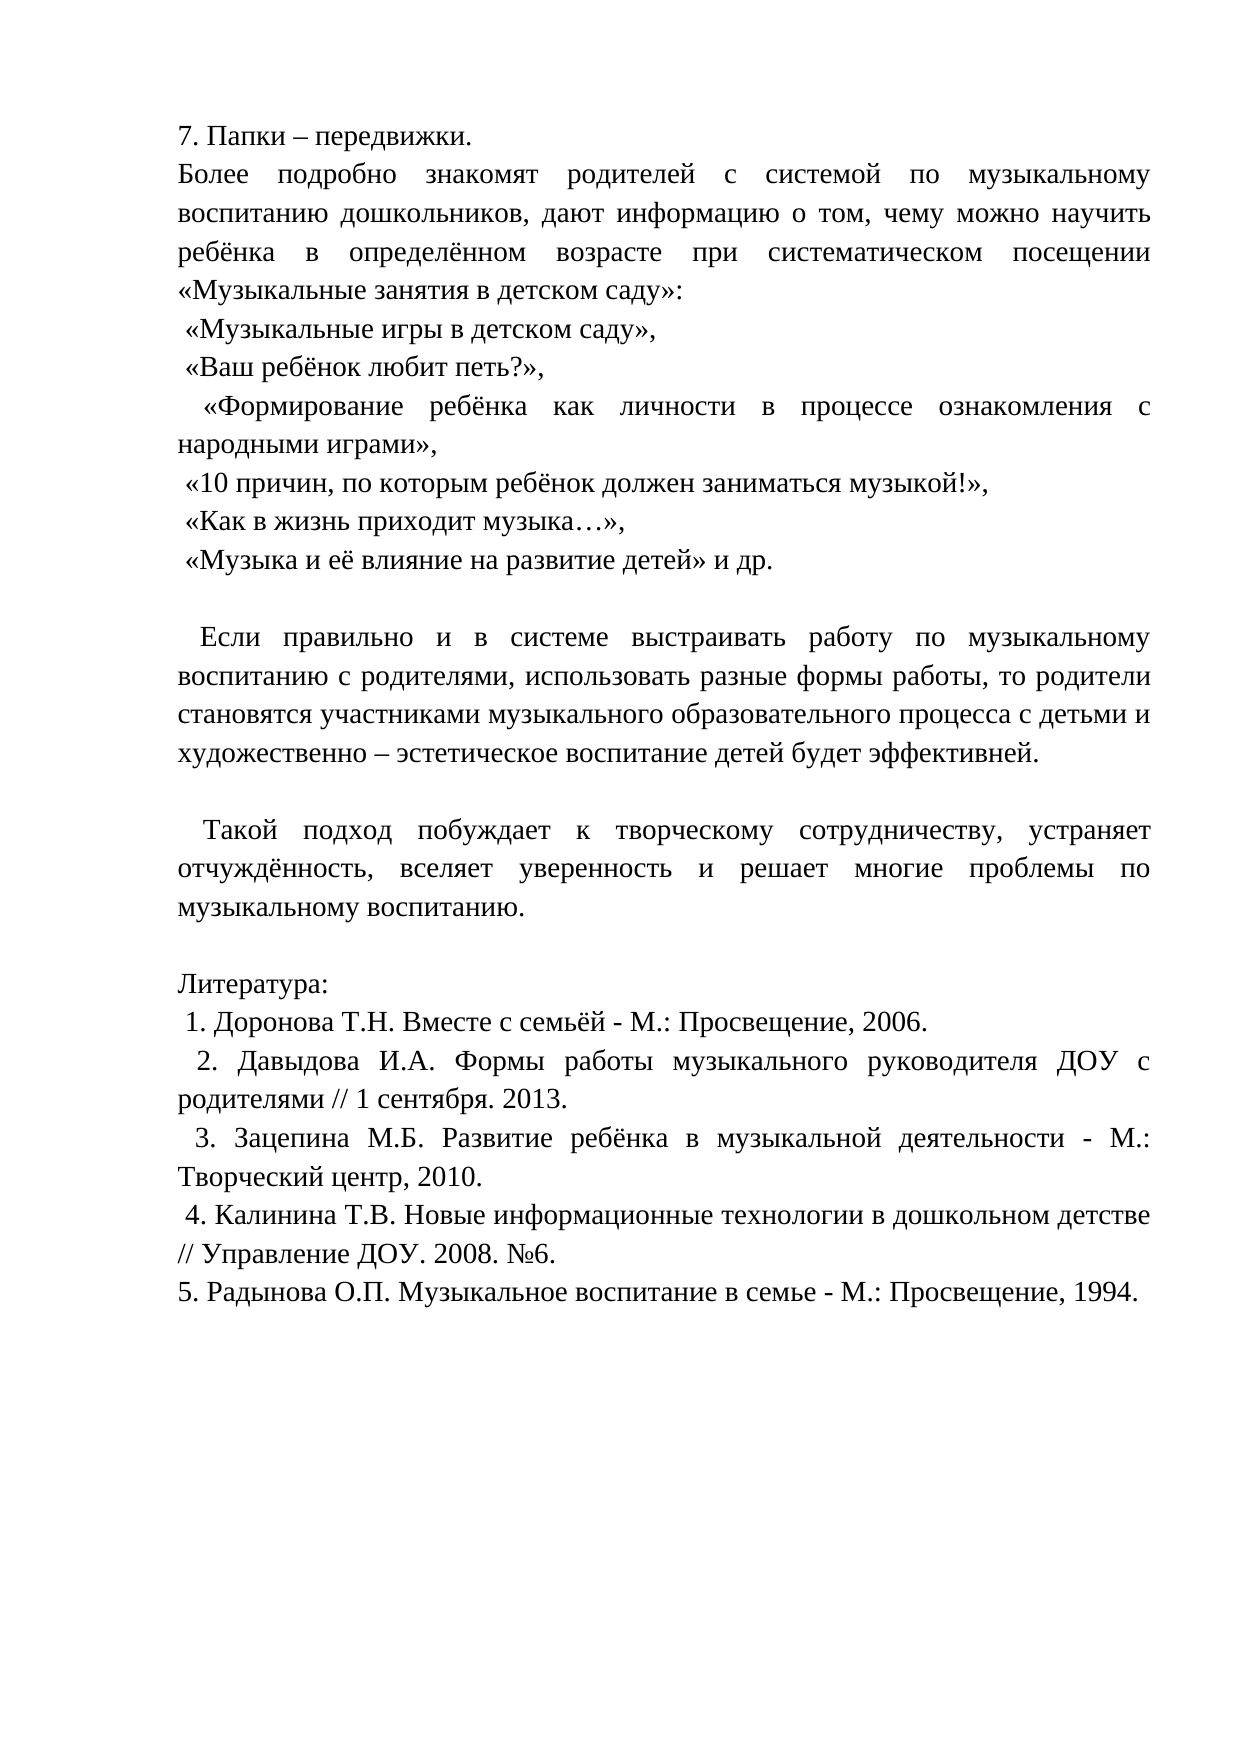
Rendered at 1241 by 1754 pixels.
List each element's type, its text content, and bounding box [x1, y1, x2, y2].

text «Музыкальные игры в детском саду», [177, 311, 1152, 344]
text «Формирование ребёнка как личности в процессе ознакомления с народными играми», [177, 388, 1152, 460]
text Более подробно знакомят родителей с системой по музыкальному воспитанию дошкольников, дают информацию о том, чему можно научить ребёнка в определённом возрасте при систематическом посещении «Музыкальные занятия в детском саду»: [177, 157, 1152, 306]
text 1. Доронова Т.Н. Вместе с семьёй - М.: Просвещение, 2006. [177, 1004, 1152, 1038]
text 3. Зацепина М.Б. Развитие ребёнка в музыкальной деятельности - М.: Творческий центр, 2010. [177, 1120, 1152, 1192]
text Если правильно и в системе выстраивать работу по музыкальному воспитанию с родителями, использовать разные формы работы, то родители становятся участниками музыкального образовательного процесса с детьми и художественно – эстетическое воспитание детей будет эффективней. [177, 619, 1152, 768]
text Литература: [177, 966, 1152, 999]
text «Как в жизнь приходит музыка…», [177, 503, 1152, 537]
text Такой подход побуждает к творческому сотрудничеству, устраняет отчуждённость, вселяет уверенность и решает многие проблемы по музыкальному воспитанию. [177, 812, 1152, 922]
text 7. Папки – передвижки. [177, 118, 1152, 152]
text «Музыка и её влияние на развитие детей» и др. [177, 542, 1152, 576]
text «10 причин, по которым ребёнок должен заниматься музыкой!», [177, 465, 1152, 498]
text 4. Калинина Т.В. Новые информационные технологии в дошкольном детстве // Управление ДОУ. 2008. №6. [177, 1197, 1152, 1269]
text «Ваш ребёнок любит петь?», [177, 349, 1152, 383]
text 2. Давыдова И.А. Формы работы музыкального руководителя ДОУ с родителями // 1 сентября. 2013. [177, 1043, 1152, 1115]
text 5. Радынова О.П. Музыкальное воспитание в семье - М.: Просвещение, 1994. [177, 1274, 1152, 1308]
